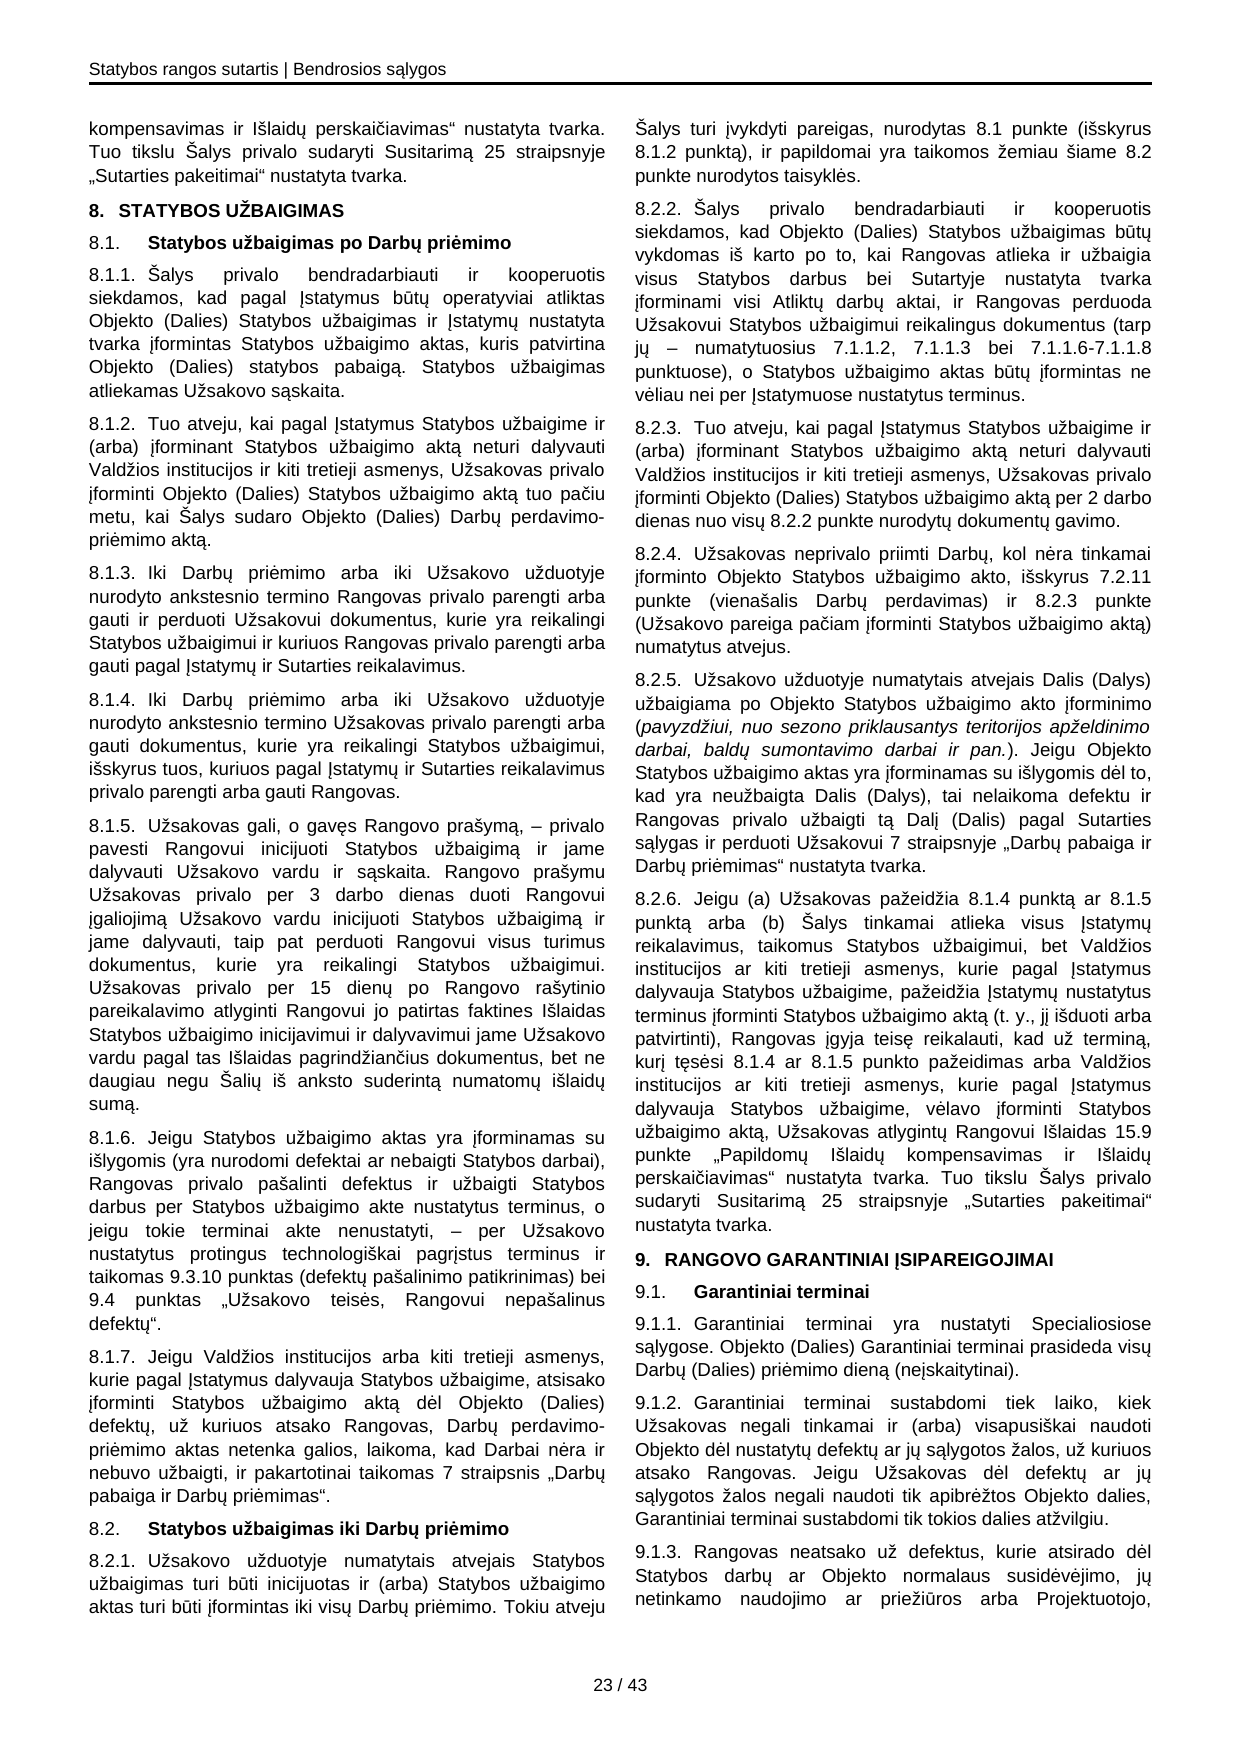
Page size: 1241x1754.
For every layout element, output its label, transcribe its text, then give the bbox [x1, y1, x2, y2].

list Užsakovo užduotyje numatytais atvejais Statybos užbaigimas turi būti inicijuotas ir (arba) Statybos užbaigimo aktas turi būti įformintas iki visų Darbų priėmimo. Tokiu atveju Šalys turi įvykdyti pareigas, nurodytas 8.1 punkte (išskyrus 8.1.2 punktą), ir papildomai yra taikomos žemiau šiame 8.2 punkte nurodytos taisyklės. [89, 1550, 605, 1618]
subtitle Rangovo garantiniai įsipareigojimai [635, 1249, 1152, 1271]
list Jeigu Statybos užbaigimo aktas yra įforminamas su išlygomis (yra nurodomi defektai ar nebaigti Statybos darbai), Rangovas privalo pašalinti defektus ir užbaigti Statybos darbus per Statybos užbaigimo akte nustatytus terminus, o jeigu tokie terminai akte nenustatyti, – per Užsakovo nustatytus protingus technologiškai pagrįstus terminus ir taikomas 9.3.10 punktas (defektų pašalinimo patikrinimas) bei 9.4 punktas „Užsakovo teisės, Rangovui nepašalinus defektų“. [89, 1126, 605, 1334]
subtitle Statybos užbaigimas [89, 200, 605, 222]
list Garantiniai terminai yra nustatyti Specialiosiose sąlygose. Objekto (Dalies) Garantiniai terminai prasideda visų Darbų (Dalies) priėmimo dieną (neįskaitytinai). [635, 1312, 1152, 1380]
subtitle Garantiniai terminai [635, 1281, 1152, 1302]
list Jeigu Valdžios institucijos arba kiti tretieji asmenys, kurie pagal Įstatymus dalyvauja Statybos užbaigime, atsisako įforminti Statybos užbaigimo aktą dėl Objekto (Dalies) defektų, už kuriuos atsako Rangovas, Darbų perdavimo-priėmimo aktas netenka galios, laikoma, kad Darbai nėra ir nebuvo užbaigti, ir pakartotinai taikomas 7 straipsnis „Darbų pabaiga ir Darbų priėmimas“. [89, 1346, 605, 1506]
list Garantiniai terminai sustabdomi tiek laiko, kiek Užsakovas negali tinkamai ir (arba) visapusiškai naudoti Objekto dėl nustatytų defektų ar jų sąlygotos žalos, už kuriuos atsako Rangovas. Jeigu Užsakovas dėl defektų ar jų sąlygotos žalos negali naudoti tik apibrėžtos Objekto dalies, Garantiniai terminai sustabdomi tik tokios dalies atžvilgiu. [635, 1392, 1152, 1530]
list Užsakovas gali, o gavęs Rangovo prašymą, – privalo pavesti Rangovui inicijuoti Statybos užbaigimą ir jame dalyvauti Užsakovo vardu ir sąskaita. Rangovo prašymu Užsakovas privalo per 3 darbo dienas duoti Rangovui įgaliojimą Užsakovo vardu inicijuoti Statybos užbaigimą ir jame dalyvauti, taip pat perduoti Rangovui visus turimus dokumentus, kurie yra reikalingi Statybos užbaigimui. Užsakovas privalo per 15 dienų po Rangovo rašytinio pareikalavimo atlyginti Rangovui jo patirtas faktines Išlaidas Statybos užbaigimo inicijavimui ir dalyvavimui jame Užsakovo vardu pagal tas Išlaidas pagrindžiančius dokumentus, bet ne daugiau negu Šalių iš anksto suderintą numatomų išlaidų sumą. [89, 814, 605, 1115]
list Užsakovo užduotyje numatytais atvejais Statybos užbaigimas turi būti inicijuotas ir (arba) Statybos užbaigimo aktas turi būti įformintas iki visų Darbų priėmimo. Tokiu atveju Šalys turi įvykdyti pareigas, nurodytas 8.1 punkte (išskyrus 8.1.2 punktą), ir papildomai yra taikomos žemiau šiame 8.2 punkte nurodytos taisyklės. [635, 118, 1152, 186]
list Šalys privalo bendradarbiauti ir kooperuotis siekdamos, kad Objekto (Dalies) Statybos užbaigimas būtų vykdomas iš karto po to, kai Rangovas atlieka ir užbaigia visus Statybos darbus bei Sutartyje nustatyta tvarka įforminami visi Atliktų darbų aktai, ir Rangovas perduoda Užsakovui Statybos užbaigimui reikalingus dokumentus (tarp jų – numatytuosius 7.1.1.2, 7.1.1.3 bei 7.1.1.6-7.1.1.8 punktuose), o Statybos užbaigimo aktas būtų įformintas ne vėliau nei per Įstatymuose nustatytus terminus. [635, 198, 1152, 405]
list Tuo atveju, kai pagal Įstatymus Statybos užbaigime ir (arba) įforminant Statybos užbaigimo aktą neturi dalyvauti Valdžios institucijos ir kiti tretieji asmenys, Užsakovas privalo įforminti Objekto (Dalies) Statybos užbaigimo aktą per 2 darbo dienas nuo visų 8.2.2 punkte nurodytų dokumentų gavimo. [635, 417, 1152, 531]
subtitle Statybos užbaigimas iki Darbų priėmimo [89, 1518, 605, 1540]
subtitle Statybos užbaigimas po Darbų priėmimo [89, 232, 605, 253]
list Užsakovas neprivalo priimti Darbų, kol nėra tinkamai įforminto Objekto Statybos užbaigimo akto, išskyrus 7.2.11 punkte (vienašalis Darbų perdavimas) ir 8.2.3 punkte (Užsakovo pareiga pačiam įforminti Statybos užbaigimo aktą) numatytus atvejus. [635, 543, 1152, 657]
list Iki Darbų priėmimo arba iki Užsakovo užduotyje nurodyto ankstesnio termino Rangovas privalo parengti arba gauti ir perduoti Užsakovui dokumentus, kurie yra reikalingi Statybos užbaigimui ir kuriuos Rangovas privalo parengti arba gauti pagal Įstatymų ir Sutarties reikalavimus. [89, 562, 605, 677]
list Šalys privalo bendradarbiauti ir kooperuotis siekdamos, kad pagal Įstatymus būtų operatyviai atliktas Objekto (Dalies) Statybos užbaigimas ir Įstatymų nustatyta tvarka įformintas Statybos užbaigimo aktas, kuris patvirtina Objekto (Dalies) statybos pabaigą. Statybos užbaigimas atliekamas Užsakovo sąskaita. [89, 263, 605, 401]
list Užsakovo užduotyje numatytais atvejais Dalis (Dalys) užbaigiama po Objekto Statybos užbaigimo akto įforminimo (pavyzdžiui, nuo sezono priklausantys teritorijos apželdinimo darbai, baldų sumontavimo darbai ir pan.). Jeigu Objekto Statybos užbaigimo aktas yra įforminamas su išlygomis dėl to, kad yra neužbaigta Dalis (Dalys), tai nelaikoma defektu ir Rangovas privalo užbaigti tą Dalį (Dalis) pagal Sutarties sąlygas ir perduoti Užsakovui 7 straipsnyje „Darbų pabaiga ir Darbų priėmimas“ nustatyta tvarka. [635, 669, 1152, 877]
list Tuo atveju, kai pagal Įstatymus Statybos užbaigime ir (arba) įforminant Statybos užbaigimo aktą neturi dalyvauti Valdžios institucijos ir kiti tretieji asmenys, Užsakovas privalo įforminti Objekto (Dalies) Statybos užbaigimo aktą tuo pačiu metu, kai Šalys sudaro Objekto (Dalies) Darbų perdavimo-priėmimo aktą. [89, 413, 605, 551]
list Jeigu (a) Užsakovas pažeidžia 8.1.4 punktą ar 8.1.5 punktą arba (b) Šalys tinkamai atlieka visus Įstatymų reikalavimus, taikomus Statybos užbaigimui, bet Valdžios institucijos ar kiti tretieji asmenys, kurie pagal Įstatymus dalyvauja Statybos užbaigime, pažeidžia Įstatymų nustatytus terminus įforminti Statybos užbaigimo aktą (t. y., jį išduoti arba patvirtinti), Rangovas įgyja teisę reikalauti, kad už terminą, kurį tęsėsi 8.1.4 ar 8.1.5 punkto pažeidimas arba Valdžios institucijos ar kiti tretieji asmenys, kurie pagal Įstatymus dalyvauja Statybos užbaigime, vėlavo įforminti Statybos užbaigimo aktą, Užsakovas atlygintų Rangovui Išlaidas 15.9 punkte „Papildomų Išlaidų kompensavimas ir Išlaidų perskaičiavimas“ nustatyta tvarka. Tuo tikslu Šalys privalo sudaryti Susitarimą 25 straipsnyje „Sutarties pakeitimai“ nustatyta tvarka. [635, 888, 1152, 1235]
list Iki Darbų priėmimo arba iki Užsakovo užduotyje nurodyto ankstesnio termino Užsakovas privalo parengti arba gauti dokumentus, kurie yra reikalingi Statybos užbaigimui, išskyrus tuos, kuriuos pagal Įstatymų ir Sutarties reikalavimus privalo parengti arba gauti Rangovas. [89, 688, 605, 803]
